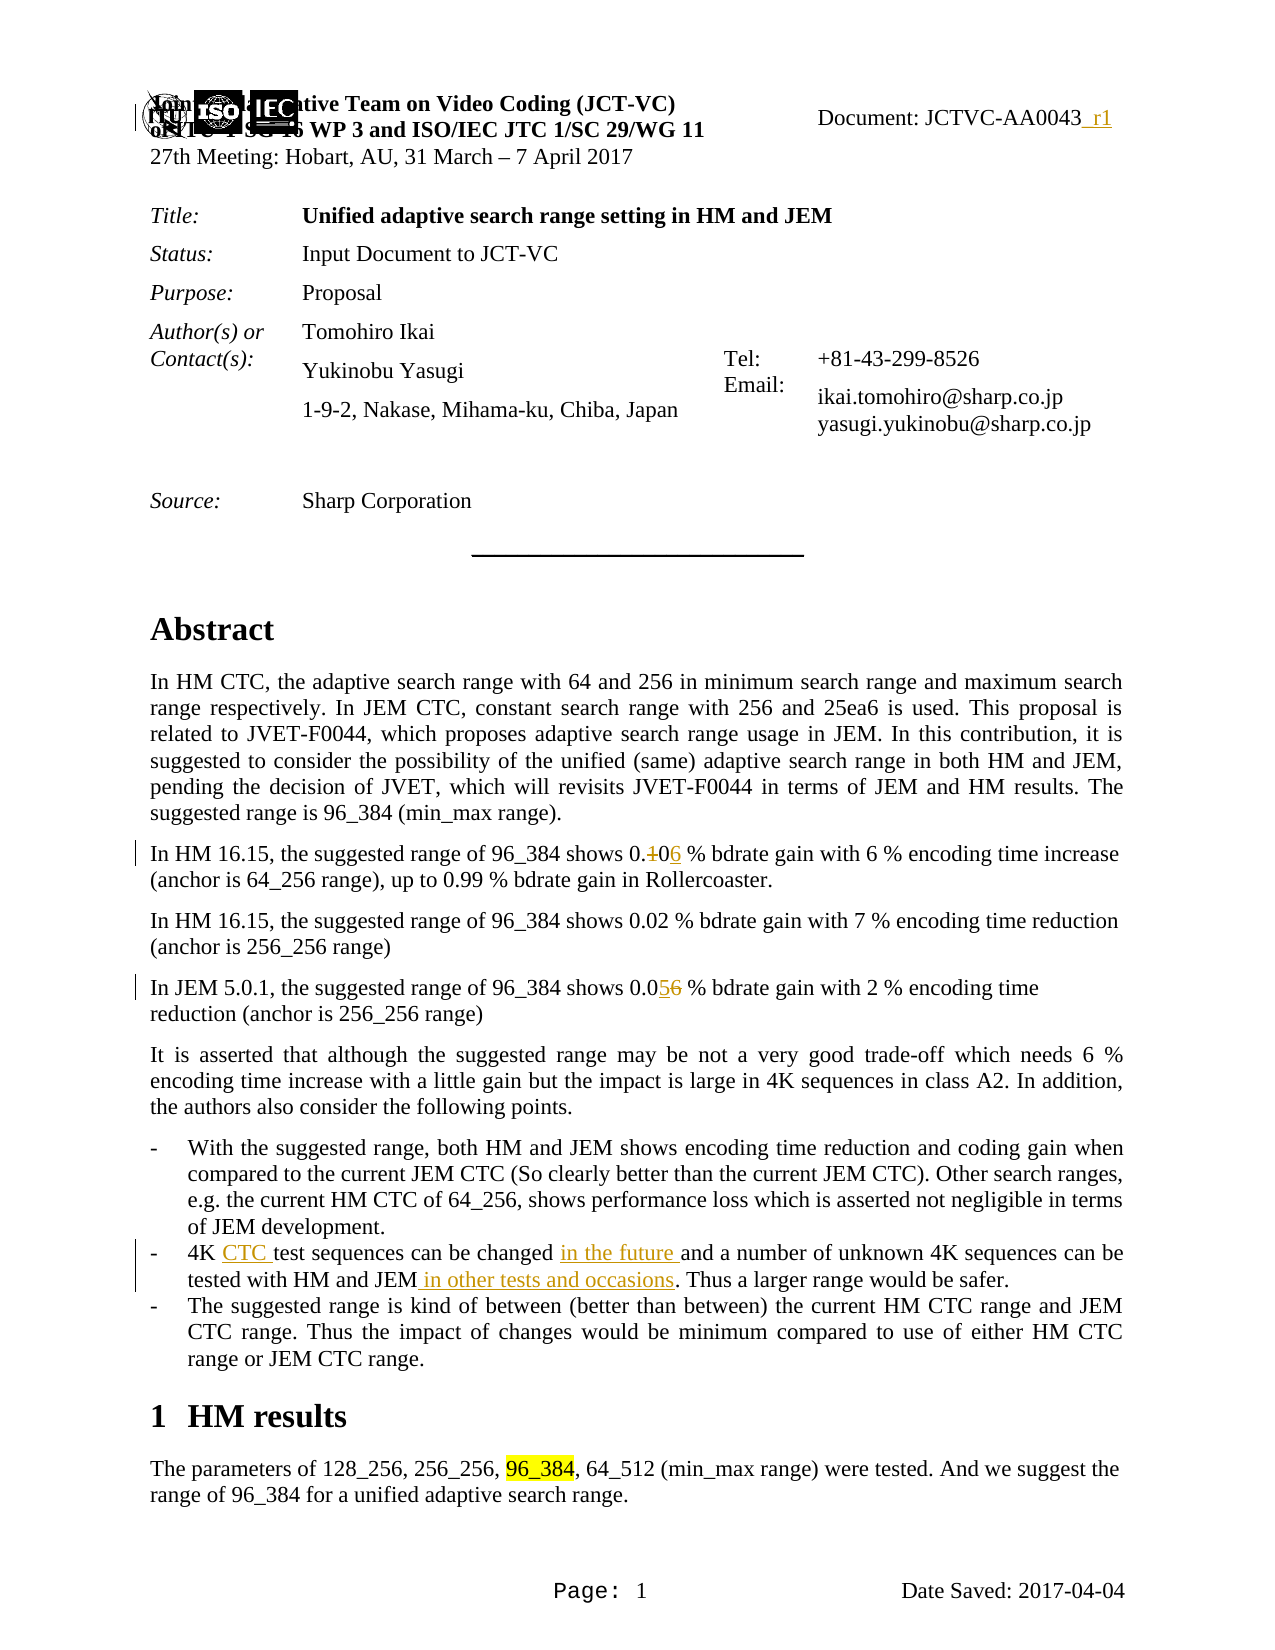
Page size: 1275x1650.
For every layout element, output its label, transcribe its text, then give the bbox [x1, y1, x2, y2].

table_cell Proposal [291, 273, 1136, 312]
text In HM 16.15, the suggested range of 96_384 shows 0.0 % bdrate gain with 6 % encoding time increase (anchor is 64_256 range), up to 0.99 % bdrate gain in Rollercoaster. [150, 840, 1125, 893]
table_cell Status: [139, 234, 291, 273]
subtitle Abstract [150, 609, 1125, 647]
table_header Joint Collaborative Team on Video Coding (JCT-VC) of ITU-T SG 16 WP 3 and ISO/IEC JTC 1/SC 29/WG 11 27th Meeting: Hobart, AU, 31 March – 7 April 2017 [139, 90, 806, 169]
table_cell Sharp Corporation [291, 481, 1136, 520]
text In HM CTC, the adaptive search range with 64 and 256 in minimum search range and maximum search range respectively. In JEM CTC, constant search range with 256 and 25ea6 is used. This proposal is related to JVET-F0044, which proposes adaptive search range usage in JEM. In this contribution, it is suggested to consider the possibility of the unified (same) adaptive search range in both HM and JEM, pending the decision of JVET, which will revisits JVET-F0044 in terms of JEM and HM results. The suggested range is 96_384 (min_max range). [150, 668, 1125, 826]
picture [194, 90, 243, 134]
table_header Unified adaptive search range setting in HM and JEM [291, 195, 1136, 234]
text _____________________________ [150, 533, 1125, 559]
text It is asserted that although the suggested range may be not a very good trade-off which needs 6 % encoding time increase with a little gain but the impact is large in 4K sequences in class A2. In addition, the authors also consider the following points. [150, 1041, 1125, 1120]
list 4K test sequences can be changed and a number of unknown 4K sequences can be tested with HM and JEM. Thus a larger range would be safer. [150, 1239, 1125, 1292]
picture [250, 90, 299, 134]
table_cell +81-43-299-8526 ikai.tomohiro@sharp.co.jp yasugi.yukinobu@sharp.co.jp [806, 312, 1136, 481]
text The parameters of 128_256, 256_256, 96_384, 64_512 (min_max range) were tested. And we suggest the range of 96_384 for a unified adaptive search range. [150, 1455, 1125, 1507]
list With the suggested range, both HM and JEM shows encoding time reduction and coding gain when compared to the current JEM CTC (So clearly better than the current JEM CTC). Other search ranges, e.g. the current HM CTC of 64_256, shows performance loss which is asserted not negligible in terms of JEM development. [150, 1134, 1125, 1239]
table_header Title: [139, 195, 291, 234]
text In HM 16.15, the suggested range of 96_384 shows 0.02 % bdrate gain with 7 % encoding time reduction (anchor is 256_256 range) [150, 907, 1125, 959]
table_header Document: JCTVC-AA0043 [806, 90, 1136, 169]
table_cell Author(s) or Contact(s): [139, 312, 291, 481]
table_cell Purpose: [139, 273, 291, 312]
table_cell Input Document to JCT-VC [291, 234, 1136, 273]
table_cell Tomohiro Ikai Yukinobu Yasugi 1-9-2, Nakase, Mihama-ku, Chiba, Japan [291, 312, 712, 481]
text In JEM 5.0.1, the suggested range of 96_384 shows 0.0 % bdrate gain with 2 % encoding time reduction (anchor is 256_256 range) [150, 974, 1125, 1026]
table_cell Source: [139, 481, 291, 520]
subtitle HM results [150, 1396, 1125, 1434]
table_cell Tel: Email: [713, 312, 806, 481]
list The suggested range is kind of between (better than between) the current HM CTC range and JEM CTC range. Thus the impact of changes would be minimum compared to use of either HM CTC range or JEM CTC range. [150, 1292, 1125, 1371]
